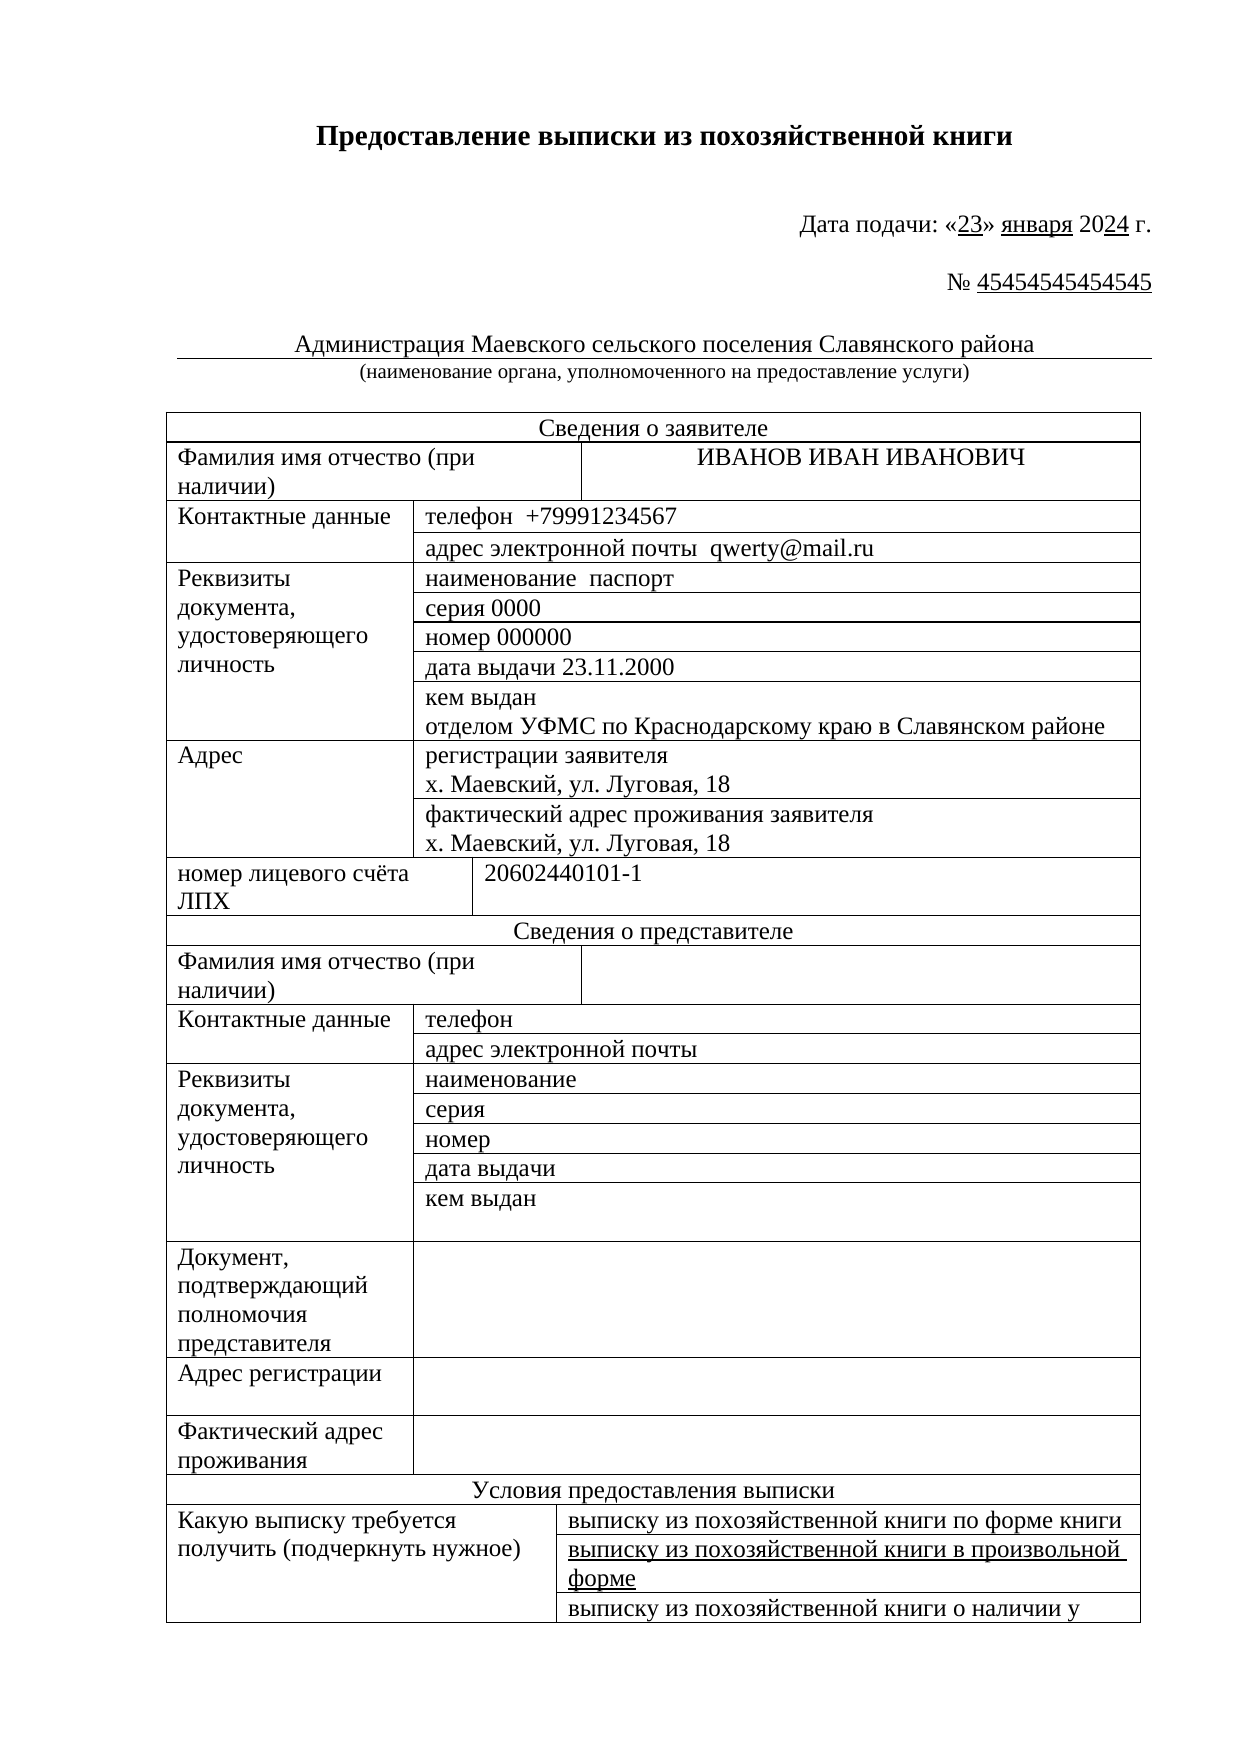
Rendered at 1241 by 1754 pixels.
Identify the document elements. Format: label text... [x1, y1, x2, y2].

table_cell Условия предоставления выписки [167, 1475, 1140, 1504]
table_cell кем выдан отделом УФМС по Краснодарскому краю в Славянском районе [414, 682, 1140, 739]
table_cell Фамилия имя отчество (при наличии) [167, 443, 581, 500]
table_cell адрес электронной почты [414, 1034, 1140, 1063]
table_cell Контактные данные [167, 1005, 413, 1063]
table_cell адрес электронной почты qwerty@mail.ru [414, 533, 1140, 562]
table_cell [414, 1242, 1140, 1357]
table_cell Документ, подтверждающий полномочия представителя [167, 1242, 413, 1357]
text Дата подачи: «23» января 2024 г. [177, 209, 1152, 238]
table_cell наименование [414, 1064, 1140, 1093]
table_cell телефон +79991234567 [414, 501, 1140, 532]
table_cell выписку из похозяйственной книги по форме книги [557, 1505, 1140, 1533]
table_cell 20602440101-1 [473, 858, 1140, 915]
table_cell телефон [414, 1005, 1140, 1033]
table_cell Какую выписку требуется получить (подчеркнуть нужное) [167, 1505, 556, 1622]
table_cell номер 000000 [414, 623, 1140, 651]
table_cell дата выдачи [414, 1154, 1140, 1182]
table_cell [414, 1358, 1140, 1415]
table_cell номер [414, 1124, 1140, 1152]
table_cell Реквизиты документа, удостоверяющего личность [167, 1064, 413, 1241]
table_cell Контактные данные [167, 501, 413, 562]
table_cell Реквизиты документа, удостоверяющего личность [167, 563, 413, 739]
table_cell Фамилия имя отчество (при наличии) [167, 946, 581, 1003]
text Предоставление выписки из похозяйственной книги [177, 118, 1152, 152]
table_cell [414, 1416, 1140, 1474]
table_header Администрация Маевского сельского поселения Славянского района [177, 329, 1152, 358]
table_cell регистрации заявителя х. Маевский, ул. Луговая, 18 [414, 741, 1140, 798]
table_cell (наименование органа, уполномоченного на предоставление услуги) [177, 359, 1152, 383]
table_cell номер лицевого счёта ЛПХ [167, 858, 472, 915]
table_cell дата выдачи 23.11.2000 [414, 652, 1140, 681]
table_cell Сведения о представителе [167, 916, 1140, 945]
table_cell наименование паспорт [414, 563, 1140, 592]
table_cell серия [414, 1094, 1140, 1123]
table_cell Фактический адрес проживания [167, 1416, 413, 1474]
table_cell выписку из похозяйственной книги в произвольной форме [557, 1535, 1140, 1592]
table_cell Адрес регистрации [167, 1358, 413, 1415]
table_cell Адрес [167, 741, 413, 857]
table_cell фактический адрес проживания заявителя х. Маевский, ул. Луговая, 18 [414, 799, 1140, 857]
table_header Сведения о заявителе [167, 413, 1140, 441]
table_cell кем выдан [414, 1183, 1140, 1241]
table_cell [582, 946, 1140, 1003]
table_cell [557, 1593, 1140, 1622]
table_cell серия 0000 [414, 593, 1140, 621]
text № 45454545454545 [177, 267, 1152, 295]
table_cell ИВАНОВ ИВАН ИВАНОВИЧ [582, 443, 1140, 500]
